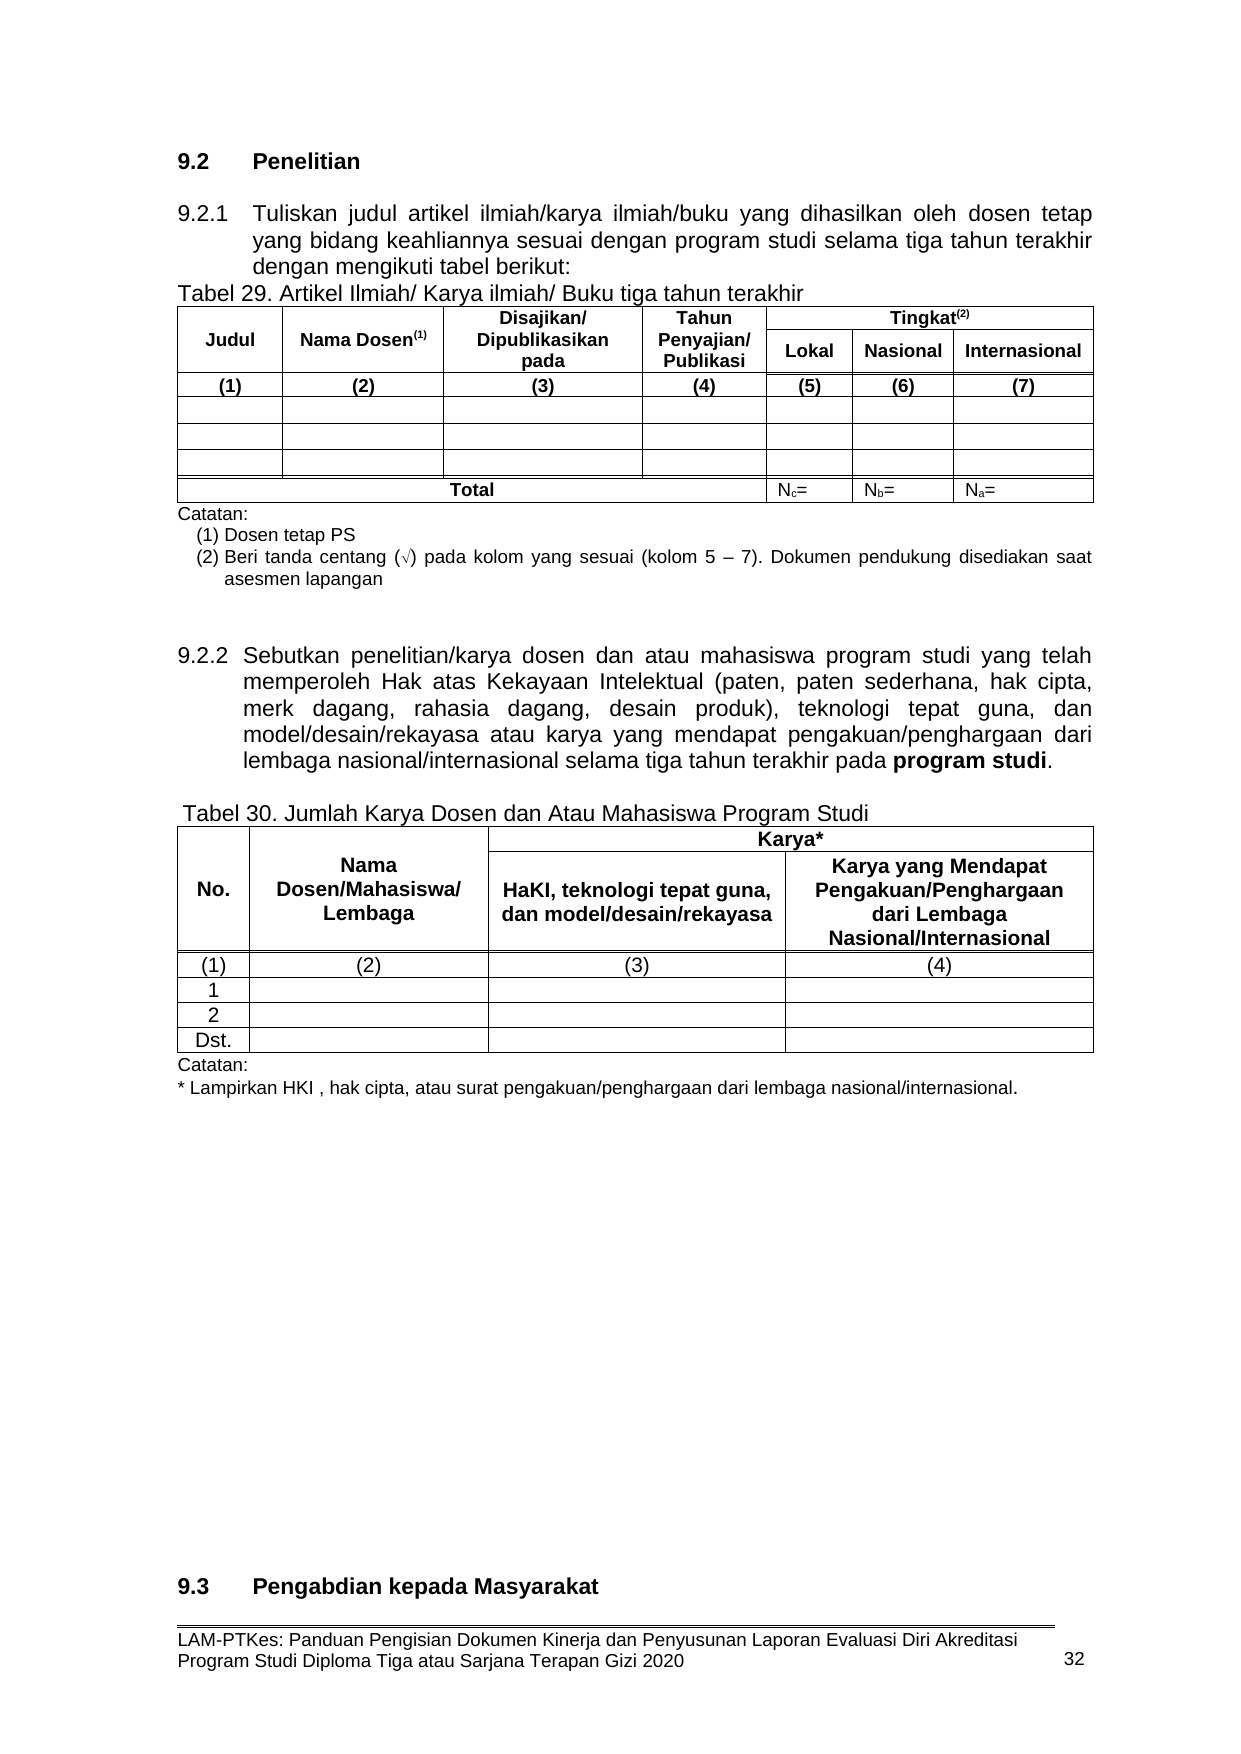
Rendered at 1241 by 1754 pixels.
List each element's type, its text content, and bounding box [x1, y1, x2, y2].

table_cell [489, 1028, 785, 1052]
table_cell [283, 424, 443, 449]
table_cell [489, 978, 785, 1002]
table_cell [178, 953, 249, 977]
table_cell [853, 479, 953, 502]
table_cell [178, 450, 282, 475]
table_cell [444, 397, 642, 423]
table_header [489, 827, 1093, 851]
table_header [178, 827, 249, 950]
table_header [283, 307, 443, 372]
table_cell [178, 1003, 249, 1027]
text Catatan: [177, 503, 1092, 524]
list Beri tanda centang () pada kolom yang sesuai (kolom 5 – 7). Dokumen pendukung disediakan saat asesmen lapangan [196, 546, 1092, 589]
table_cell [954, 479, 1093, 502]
text Tabel 30. Jumlah Karya Dosen dan Atau Mahasiswa Program Studi [182, 800, 1092, 826]
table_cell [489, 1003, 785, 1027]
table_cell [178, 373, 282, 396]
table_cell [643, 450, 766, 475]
list Dosen tetap PS [196, 524, 1092, 546]
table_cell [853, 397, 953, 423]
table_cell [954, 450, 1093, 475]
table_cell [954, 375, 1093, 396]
text Tabel 29. Artikel Ilmiah/ Karya ilmiah/ Buku tiga tahun terakhir [177, 279, 1092, 306]
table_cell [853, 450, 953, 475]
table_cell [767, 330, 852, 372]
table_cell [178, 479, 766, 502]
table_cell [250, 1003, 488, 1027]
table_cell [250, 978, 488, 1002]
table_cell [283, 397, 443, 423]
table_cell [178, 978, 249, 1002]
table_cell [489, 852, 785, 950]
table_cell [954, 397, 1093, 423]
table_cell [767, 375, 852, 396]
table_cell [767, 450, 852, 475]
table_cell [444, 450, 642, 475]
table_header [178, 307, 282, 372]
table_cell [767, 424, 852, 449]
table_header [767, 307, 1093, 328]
text 9.2.1 Tuliskan judul artikel ilmiah/karya ilmiah/buku yang dihasilkan oleh dosen tetap yang bidang keahliannya sesuai dengan program studi selama tiga tahun terakhir dengan mengikuti tabel berikut: [177, 200, 1092, 279]
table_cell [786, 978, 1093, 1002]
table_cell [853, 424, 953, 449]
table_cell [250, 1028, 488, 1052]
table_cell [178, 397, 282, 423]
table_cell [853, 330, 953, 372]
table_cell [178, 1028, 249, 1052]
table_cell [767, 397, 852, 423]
list Catatan: [177, 1053, 1092, 1075]
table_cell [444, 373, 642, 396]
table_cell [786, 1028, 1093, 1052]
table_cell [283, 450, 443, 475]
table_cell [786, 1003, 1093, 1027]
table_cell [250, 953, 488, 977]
list 9.2.2 Sebutkan penelitian/karya dosen dan atau mahasiswa program studi yang telah memperoleh Hak atas Kekayaan Intelektual (paten, paten sederhana, hak cipta, merk dagang, rahasia dagang, desain produk), teknologi tepat guna, dan model/desain/rekayasa atau karya yang mendapat pengakuan/penghargaan dari lembaga nasional/internasional selama tiga tahun terakhir pada program studi. [177, 642, 1092, 773]
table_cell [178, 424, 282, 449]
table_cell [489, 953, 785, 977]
text 9.2 Penelitian [177, 148, 1092, 174]
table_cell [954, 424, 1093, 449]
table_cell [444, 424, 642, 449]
list 9.3 Pengabdian kepada Masyarakat [177, 1573, 1092, 1599]
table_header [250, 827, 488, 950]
list * Lampirkan HKI , hak cipta, atau surat pengakuan/penghargaan dari lembaga nasional/internasional. [177, 1075, 1092, 1099]
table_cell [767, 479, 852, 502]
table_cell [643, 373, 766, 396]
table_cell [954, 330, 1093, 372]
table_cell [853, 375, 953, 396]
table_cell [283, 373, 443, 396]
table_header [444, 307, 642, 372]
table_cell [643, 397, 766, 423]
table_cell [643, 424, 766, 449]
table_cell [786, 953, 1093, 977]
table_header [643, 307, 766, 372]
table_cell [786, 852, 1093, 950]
